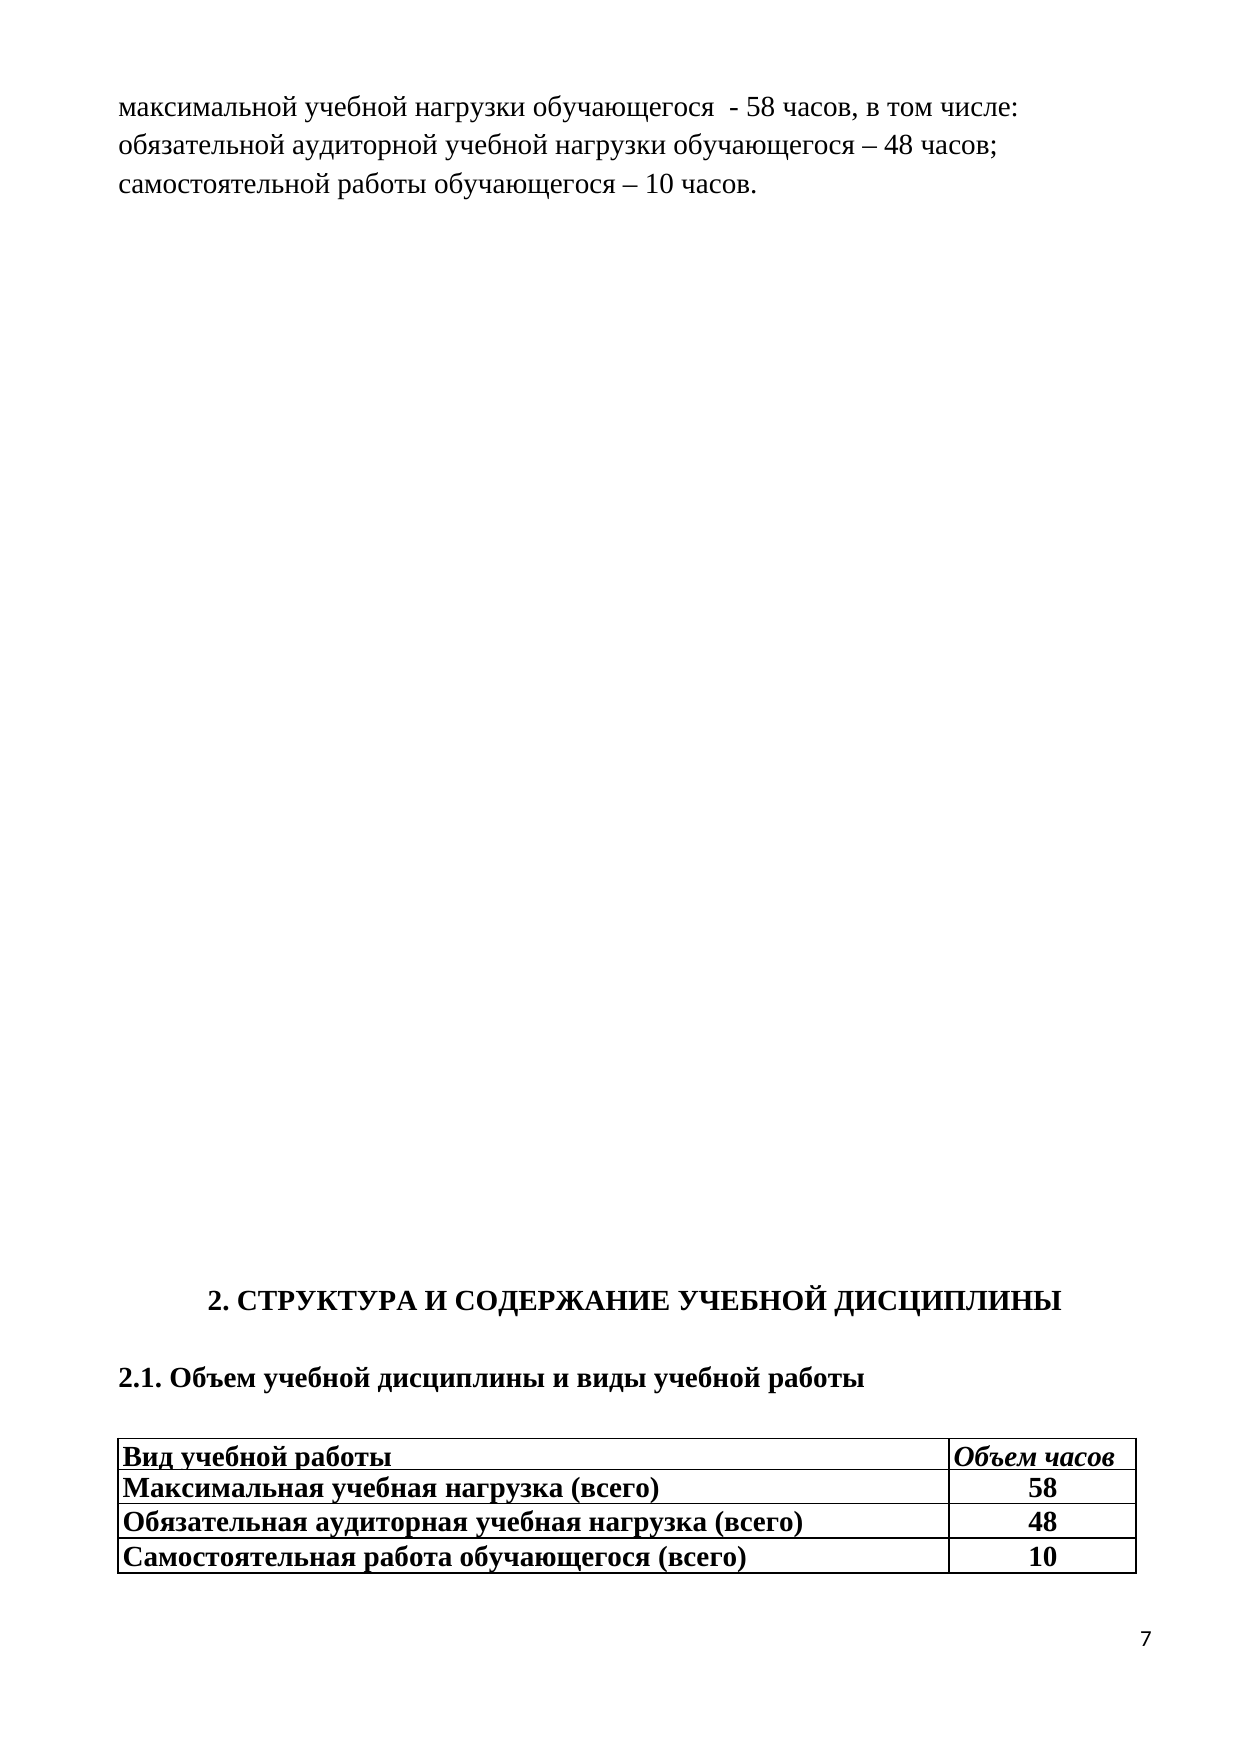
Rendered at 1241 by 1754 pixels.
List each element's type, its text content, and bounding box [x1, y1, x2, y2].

table_cell Максимальная учебная нагрузка (всего) [119, 1470, 948, 1503]
table_header Вид учебной работы [119, 1439, 948, 1469]
text обязательной аудиторной учебной нагрузки обучающегося – 48 часов; [118, 127, 1152, 161]
table_header Объем часов [950, 1439, 1135, 1469]
table_cell 58 [950, 1470, 1135, 1503]
table_cell 10 [950, 1539, 1135, 1572]
text максимальной учебной нагрузки обучающегося - 58 часов, в том числе: [118, 89, 1152, 122]
text 2.1. Объем учебной дисциплины и виды учебной работы [118, 1361, 1152, 1394]
table_cell Самостоятельная работа обучающегося (всего) [119, 1539, 948, 1572]
text самостоятельной работы обучающегося – 10 часов. [118, 166, 1152, 199]
table_cell Обязательная аудиторная учебная нагрузка (всего) [119, 1504, 948, 1537]
text 2. СТРУКТУРА И СОДЕРЖАНИЕ УЧЕБНОЙ ДИСЦИПЛИНЫ [118, 1283, 1152, 1317]
table_cell 48 [950, 1504, 1135, 1537]
